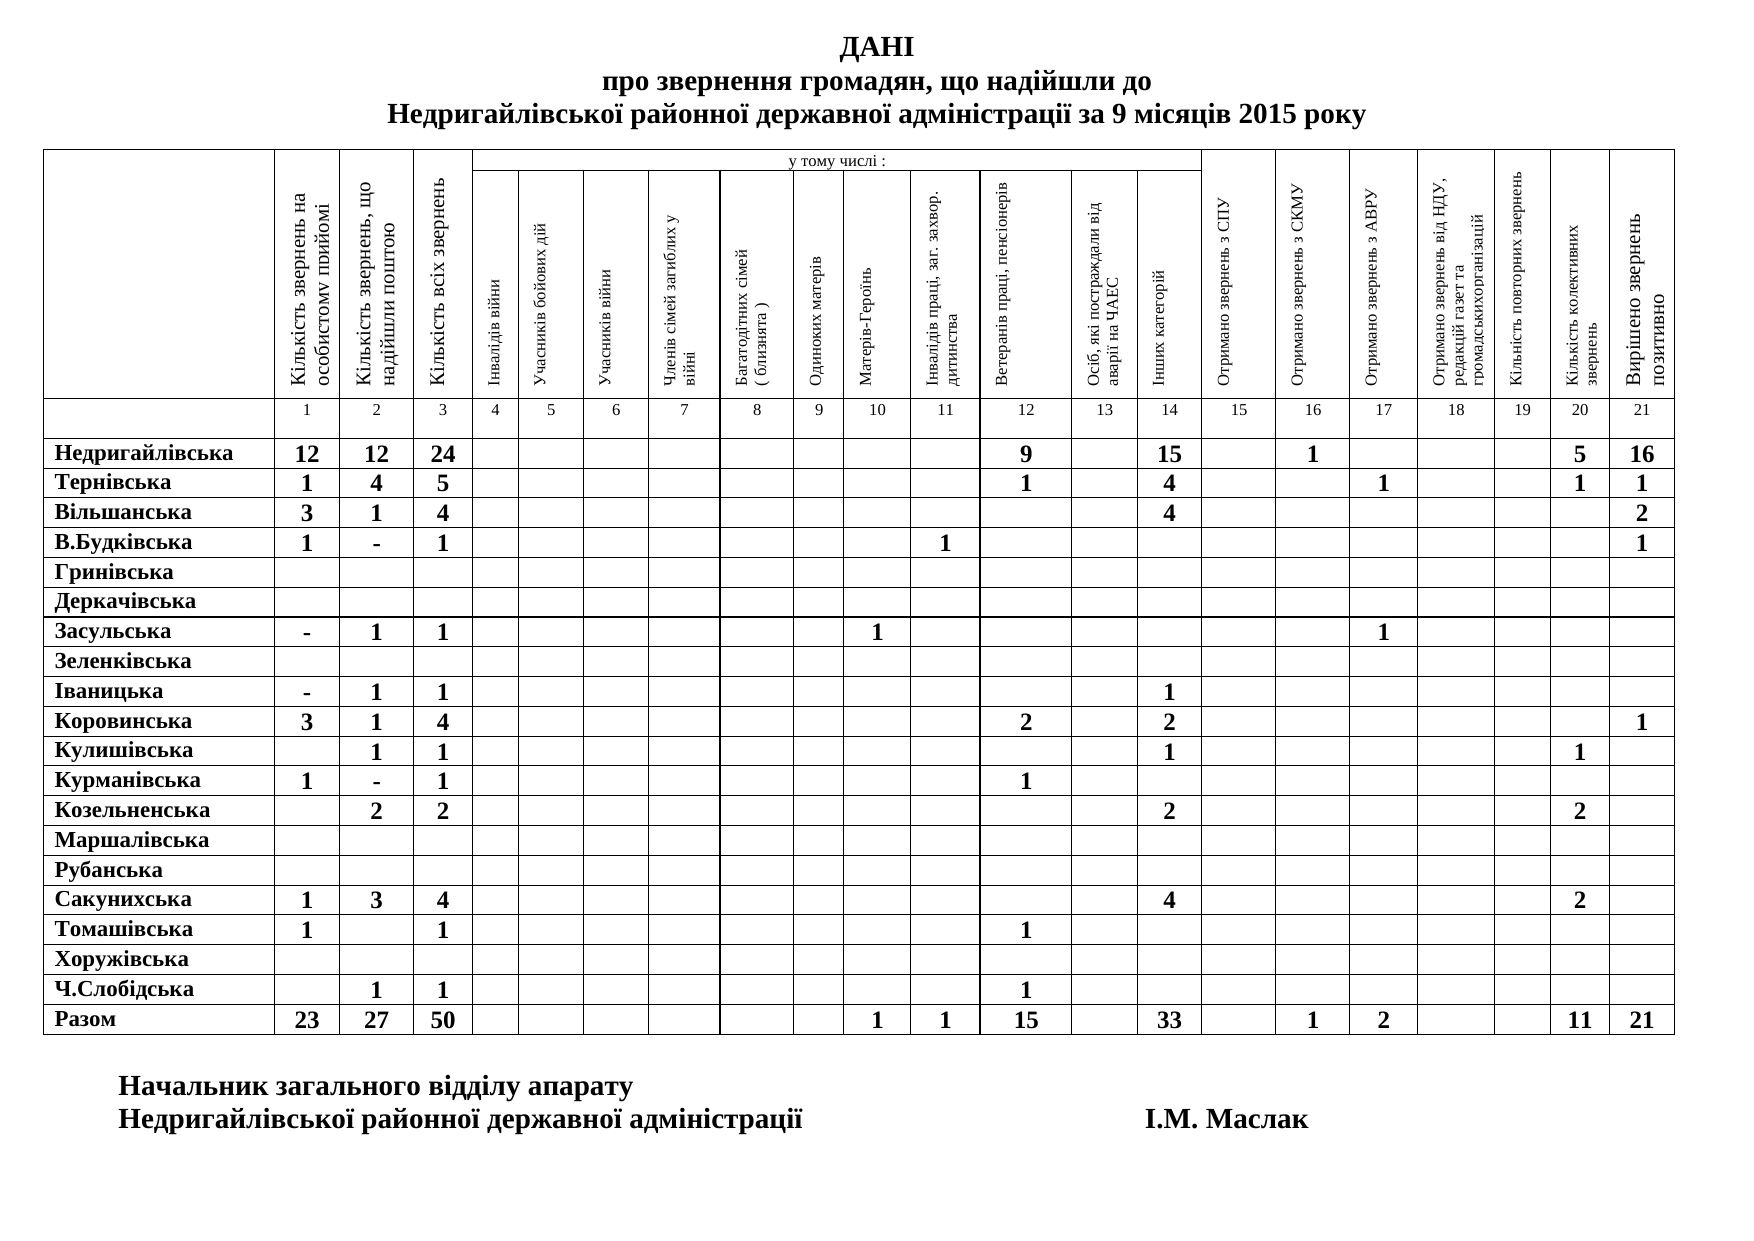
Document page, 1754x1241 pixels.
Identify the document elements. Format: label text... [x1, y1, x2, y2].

table_cell [44, 399, 274, 438]
table_cell [473, 975, 518, 1004]
table_cell [721, 558, 793, 587]
table_cell [721, 528, 793, 557]
table_cell [981, 856, 1071, 884]
table_cell [1495, 707, 1550, 736]
table_cell 4 [1138, 469, 1201, 497]
table_cell 2 [1350, 1005, 1417, 1033]
table_cell [911, 558, 979, 587]
table_cell [981, 677, 1071, 706]
table_cell [1610, 737, 1674, 765]
table_cell 1 [275, 469, 339, 497]
table_cell [1418, 945, 1494, 974]
table_cell [1551, 826, 1609, 855]
table_cell [794, 737, 843, 765]
table_cell [340, 856, 413, 884]
table_header Вирішено звернень позитивно [1610, 150, 1674, 398]
table_cell Інвалідів праці, заг. захвор. дитинства [911, 171, 979, 398]
table_cell 4 [340, 469, 413, 497]
table_cell [794, 796, 843, 825]
table_cell [1610, 647, 1674, 676]
table_cell [340, 588, 413, 616]
table_cell [519, 796, 583, 825]
table_cell [1202, 945, 1275, 974]
table_cell Томашівська [44, 915, 274, 944]
table_cell [794, 558, 843, 587]
table_cell [1202, 796, 1275, 825]
table_cell [473, 856, 518, 884]
table_cell Хоружівська [44, 945, 274, 974]
table_cell 1 [1610, 469, 1674, 497]
table_cell [794, 528, 843, 557]
table_cell 9 [981, 439, 1071, 467]
table_cell [1202, 975, 1275, 1004]
table_cell [1072, 707, 1137, 736]
table_cell [911, 915, 979, 944]
table_cell [275, 945, 339, 974]
table_cell [1202, 915, 1275, 944]
table_cell [1418, 677, 1494, 706]
table_cell Матерів-Героїнь [844, 171, 910, 398]
table_cell [844, 469, 910, 497]
table_cell Учасників війни [584, 171, 648, 398]
table_cell 1 [414, 915, 472, 944]
table_cell [1418, 1005, 1494, 1033]
table_cell [981, 618, 1071, 646]
table_cell [1072, 766, 1137, 795]
table_cell [1202, 856, 1275, 884]
table_cell [1072, 618, 1137, 646]
table_cell 20 [1551, 399, 1609, 438]
table_cell 3 [340, 886, 413, 914]
table_header Кількість всіх звернень [414, 150, 472, 398]
table_cell [1495, 737, 1550, 765]
table_cell [794, 915, 843, 944]
table_cell 4 [1138, 886, 1201, 914]
table_cell 4 [414, 886, 472, 914]
table_cell [844, 886, 910, 914]
table_cell 3 [275, 498, 339, 527]
table_cell [1072, 1005, 1137, 1033]
table_cell [1350, 856, 1417, 884]
table_header Кількість звернень на особистому прийомі [275, 150, 339, 398]
table_cell 1 [981, 469, 1071, 497]
table_cell [649, 707, 719, 736]
table_cell [721, 498, 793, 527]
table_cell [473, 647, 518, 676]
table_cell [340, 647, 413, 676]
table_cell [1610, 766, 1674, 795]
table_cell [275, 588, 339, 616]
table_cell 1 [844, 618, 910, 646]
table_cell [649, 469, 719, 497]
table_cell Ветеранів праці, пенсіонерів [981, 171, 1071, 398]
table_cell [519, 737, 583, 765]
table_cell [844, 737, 910, 765]
table_cell Інших категорій [1138, 171, 1201, 398]
table_cell [911, 856, 979, 884]
table_cell [1418, 528, 1494, 557]
table_cell [275, 558, 339, 587]
table_cell [1350, 766, 1417, 795]
table_cell [519, 439, 583, 467]
table_cell [1350, 886, 1417, 914]
table_cell [844, 528, 910, 557]
table_cell Учасників бойових дій [519, 171, 583, 398]
table_cell [584, 469, 648, 497]
table_cell Засульська [44, 618, 274, 646]
table_cell [584, 826, 648, 855]
table_cell [1610, 856, 1674, 884]
table_cell [473, 677, 518, 706]
table_cell [275, 737, 339, 765]
table_cell [473, 618, 518, 646]
table_header Кільність повторних звернень [1495, 150, 1550, 398]
table_cell [721, 469, 793, 497]
table_cell [1138, 647, 1201, 676]
table_cell [1276, 528, 1349, 557]
subtitle Недригайлівської районної державної адміністрації І.М. Маслак [118, 1102, 1636, 1135]
table_cell [1072, 856, 1137, 884]
table_cell [794, 856, 843, 884]
table_cell 1 [414, 737, 472, 765]
table_cell [1350, 796, 1417, 825]
table_cell [1202, 498, 1275, 527]
table_cell [1551, 647, 1609, 676]
table_cell [1276, 588, 1349, 616]
table_cell [1202, 558, 1275, 587]
table_cell [649, 796, 719, 825]
table_header Отримано звернень з СКМУ [1276, 150, 1349, 398]
table_cell [649, 558, 719, 587]
table_cell [1418, 915, 1494, 944]
table_cell [981, 558, 1071, 587]
table_cell [911, 945, 979, 974]
table_cell 15 [981, 1005, 1071, 1033]
table_cell 2 [340, 796, 413, 825]
table_cell [1551, 945, 1609, 974]
table_cell 1 [844, 1005, 910, 1033]
table_cell [1072, 975, 1137, 1004]
table_cell [911, 826, 979, 855]
table_cell [1551, 588, 1609, 616]
table_cell [844, 826, 910, 855]
table_cell [519, 558, 583, 587]
table_cell [649, 945, 719, 974]
table_cell [844, 796, 910, 825]
table_cell [1202, 439, 1275, 467]
table_cell [1495, 886, 1550, 914]
table_cell [1202, 588, 1275, 616]
table_cell [721, 647, 793, 676]
table_cell 21 [1610, 399, 1674, 438]
table_cell [794, 975, 843, 1004]
table_cell [911, 886, 979, 914]
table_cell [584, 439, 648, 467]
table_cell [1495, 826, 1550, 855]
table_cell [1418, 588, 1494, 616]
table_cell [519, 945, 583, 974]
table_cell [473, 498, 518, 527]
table_cell 17 [1350, 399, 1417, 438]
table_cell [1138, 618, 1201, 646]
table_cell 1 [414, 975, 472, 1004]
table_cell [1202, 677, 1275, 706]
table_cell [275, 796, 339, 825]
table_cell 1 [340, 707, 413, 736]
table_cell 1 [414, 618, 472, 646]
table_cell 1 [1350, 469, 1417, 497]
table_cell 1 [340, 618, 413, 646]
table_cell [1072, 915, 1137, 944]
table_cell 1 [340, 975, 413, 1004]
table_cell [1072, 945, 1137, 974]
table_cell [1418, 647, 1494, 676]
table_cell [1418, 439, 1494, 467]
table_cell 1 [275, 766, 339, 795]
table_cell [911, 498, 979, 527]
table_cell [414, 945, 472, 974]
table_cell [794, 647, 843, 676]
table_cell 2 [414, 796, 472, 825]
title ДАНІ [118, 29, 1636, 63]
table_cell [1350, 647, 1417, 676]
table_cell [1202, 469, 1275, 497]
table_cell [794, 498, 843, 527]
table_cell [1350, 588, 1417, 616]
table_cell [519, 588, 583, 616]
table_cell [981, 647, 1071, 676]
table_cell Осіб, які постраждали від аварії на ЧАЕС [1072, 171, 1137, 398]
table_cell [1495, 469, 1550, 497]
table_cell [1350, 558, 1417, 587]
table_cell [584, 588, 648, 616]
table_cell 7 [649, 399, 719, 438]
table_cell [414, 558, 472, 587]
table_cell [473, 588, 518, 616]
table_cell [1610, 796, 1674, 825]
table_cell 1 [981, 915, 1071, 944]
table_cell 1 [275, 886, 339, 914]
table_cell [473, 469, 518, 497]
table_cell [473, 826, 518, 855]
table_cell [584, 618, 648, 646]
table_cell Кулишівська [44, 737, 274, 765]
table_cell [721, 677, 793, 706]
table_cell [1551, 618, 1609, 646]
table_cell 1 [414, 677, 472, 706]
table_cell [911, 796, 979, 825]
table_cell 24 [414, 439, 472, 467]
table_cell [1276, 945, 1349, 974]
table_cell [1551, 558, 1609, 587]
table_cell [649, 826, 719, 855]
table_cell [981, 796, 1071, 825]
table_cell [911, 677, 979, 706]
table_cell [584, 1005, 648, 1033]
table_cell [1418, 856, 1494, 884]
table_cell Іваницька [44, 677, 274, 706]
table_cell 2 [340, 399, 413, 438]
table_cell [721, 915, 793, 944]
table_cell [519, 618, 583, 646]
table_cell [844, 707, 910, 736]
table_cell 1 [275, 915, 339, 944]
table_cell [584, 498, 648, 527]
table_cell [1551, 975, 1609, 1004]
table_cell [1276, 647, 1349, 676]
table_cell 12 [275, 439, 339, 467]
table_cell 1 [275, 399, 339, 438]
table_cell [1072, 796, 1137, 825]
table_cell 1 [1138, 737, 1201, 765]
table_cell [794, 439, 843, 467]
table_cell Маршалівська [44, 826, 274, 855]
table_cell [1495, 1005, 1550, 1033]
table_cell [1350, 826, 1417, 855]
table_cell [584, 707, 648, 736]
table_cell [1276, 737, 1349, 765]
table_cell [1072, 558, 1137, 587]
table_cell [649, 439, 719, 467]
table_cell [721, 766, 793, 795]
table_cell 11 [1551, 1005, 1609, 1033]
table_cell [1551, 707, 1609, 736]
table_cell [1276, 558, 1349, 587]
table_cell [1072, 737, 1137, 765]
table_cell 1 [340, 498, 413, 527]
table_cell [1610, 975, 1674, 1004]
table_cell В.Будківська [44, 528, 274, 557]
table_cell 1 [1350, 618, 1417, 646]
table_cell 5 [414, 469, 472, 497]
table_cell [519, 677, 583, 706]
table_cell [844, 915, 910, 944]
table_cell 19 [1495, 399, 1550, 438]
table_cell [981, 528, 1071, 557]
table_cell 1 [981, 766, 1071, 795]
table_cell Разом [44, 1005, 274, 1033]
table_cell [649, 498, 719, 527]
table_cell [1276, 796, 1349, 825]
table_cell [584, 766, 648, 795]
table_cell 5 [1551, 439, 1609, 467]
table_cell [649, 618, 719, 646]
table_cell 1 [1551, 469, 1609, 497]
table_cell [1418, 558, 1494, 587]
table_cell 1 [414, 766, 472, 795]
table_cell [1350, 915, 1417, 944]
table_cell [473, 945, 518, 974]
table_cell [1072, 588, 1137, 616]
table_cell [584, 528, 648, 557]
table_cell [1350, 945, 1417, 974]
table_cell [1495, 618, 1550, 646]
table_cell [981, 886, 1071, 914]
table_cell Коровинська [44, 707, 274, 736]
table_cell 10 [844, 399, 910, 438]
table_cell [794, 677, 843, 706]
table_cell - [275, 677, 339, 706]
table_cell [844, 766, 910, 795]
table_cell [1138, 826, 1201, 855]
table_cell [519, 469, 583, 497]
table_cell [1495, 528, 1550, 557]
table_cell 1 [1551, 737, 1609, 765]
table_cell [1276, 856, 1349, 884]
table_cell [981, 945, 1071, 974]
table_cell 15 [1202, 399, 1275, 438]
table_cell [519, 915, 583, 944]
table_cell 11 [911, 399, 979, 438]
table_cell [1138, 856, 1201, 884]
table_cell [1202, 766, 1275, 795]
table_cell [519, 1005, 583, 1033]
table_cell Членів сімей загиблих у війні [649, 171, 719, 398]
table_cell [275, 856, 339, 884]
table_cell [1276, 707, 1349, 736]
table_cell [1072, 677, 1137, 706]
table_cell [1350, 439, 1417, 467]
table_header Кількість колективних звернень [1551, 150, 1609, 398]
table_cell [844, 975, 910, 1004]
table_cell 2 [1138, 707, 1201, 736]
table_cell 12 [981, 399, 1071, 438]
table_cell [721, 618, 793, 646]
table_cell [519, 647, 583, 676]
table_header Отримано звернень від НДУ, редакцій газет та громадськихорганізацій [1418, 150, 1494, 398]
table_cell [844, 498, 910, 527]
table_cell Тернівська [44, 469, 274, 497]
table_cell 2 [981, 707, 1071, 736]
table_cell Деркачівська [44, 588, 274, 616]
table_cell [275, 975, 339, 1004]
table_cell [794, 1005, 843, 1033]
table_cell [1495, 856, 1550, 884]
table_cell [519, 856, 583, 884]
table_cell [1072, 886, 1137, 914]
table_cell 1 [1276, 1005, 1349, 1033]
table_cell [1072, 647, 1137, 676]
table_cell Рубанська [44, 856, 274, 884]
table_cell 4 [1138, 498, 1201, 527]
table_cell Недригайлівська [44, 439, 274, 467]
table_cell Зеленківська [44, 647, 274, 676]
table_cell [794, 588, 843, 616]
table_cell [1551, 498, 1609, 527]
table_cell - [275, 618, 339, 646]
table_cell [1138, 915, 1201, 944]
table_cell 2 [1551, 796, 1609, 825]
table_cell [794, 886, 843, 914]
table_cell [649, 737, 719, 765]
table_cell [794, 826, 843, 855]
table_cell [911, 707, 979, 736]
table_cell [911, 588, 979, 616]
table_cell [1418, 826, 1494, 855]
table_cell [340, 826, 413, 855]
table_cell [1350, 737, 1417, 765]
table_cell [649, 677, 719, 706]
table_cell [473, 737, 518, 765]
table_cell [721, 1005, 793, 1033]
table_cell 13 [1072, 399, 1137, 438]
table_cell [1551, 856, 1609, 884]
table_cell 1 [414, 528, 472, 557]
table_cell [584, 558, 648, 587]
table_cell [649, 588, 719, 616]
subtitle Начальник загального відділу апарату [118, 1068, 1636, 1102]
table_cell 12 [340, 439, 413, 467]
table_cell [1610, 618, 1674, 646]
table_cell [1495, 766, 1550, 795]
table_cell [1138, 588, 1201, 616]
table_cell [721, 707, 793, 736]
table_cell [1418, 498, 1494, 527]
table_cell 1 [1610, 707, 1674, 736]
table_cell [844, 945, 910, 974]
table_cell [1276, 618, 1349, 646]
table_cell [519, 498, 583, 527]
table_header [44, 150, 274, 398]
table_cell [414, 826, 472, 855]
table_cell [473, 439, 518, 467]
table_cell [1276, 677, 1349, 706]
table_cell [1495, 677, 1550, 706]
table_cell [1418, 766, 1494, 795]
table_cell [1418, 618, 1494, 646]
table_cell [1276, 915, 1349, 944]
table_cell 3 [275, 707, 339, 736]
table_cell Гринівська [44, 558, 274, 587]
table_cell Одиноких матерів [794, 171, 843, 398]
table_cell [1072, 439, 1137, 467]
table_cell 1 [1610, 528, 1674, 557]
table_cell [911, 975, 979, 1004]
table_cell [1350, 975, 1417, 1004]
table_cell [721, 737, 793, 765]
table_cell [981, 588, 1071, 616]
table_cell [1551, 528, 1609, 557]
table_cell [1610, 886, 1674, 914]
table_cell [1495, 439, 1550, 467]
table_cell [1276, 975, 1349, 1004]
table_cell [649, 528, 719, 557]
table_cell Багатодітних сімей ( близнята ) [721, 171, 793, 398]
table_cell [721, 975, 793, 1004]
table_cell 6 [584, 399, 648, 438]
table_cell [649, 647, 719, 676]
table_cell [340, 558, 413, 587]
table_cell 3 [414, 399, 472, 438]
table_cell [519, 707, 583, 736]
text про звернення громадян, що надійшли до [118, 63, 1636, 97]
table_cell [649, 886, 719, 914]
table_cell 8 [721, 399, 793, 438]
table_cell [473, 1005, 518, 1033]
table_cell [584, 647, 648, 676]
table_cell [473, 558, 518, 587]
table_cell [1276, 469, 1349, 497]
table_cell 16 [1610, 439, 1674, 467]
table_cell [414, 588, 472, 616]
table_cell [519, 886, 583, 914]
table_cell [1495, 796, 1550, 825]
table_cell [1610, 558, 1674, 587]
table_cell [340, 945, 413, 974]
table_cell [1495, 498, 1550, 527]
table_cell [1610, 588, 1674, 616]
table_cell [794, 707, 843, 736]
table_cell [1202, 886, 1275, 914]
table_cell [473, 886, 518, 914]
table_cell [794, 945, 843, 974]
table_cell [1495, 975, 1550, 1004]
table_cell [844, 647, 910, 676]
table_cell [794, 618, 843, 646]
text Недригайлівської районної державної адміністрації за 9 місяців 2015 року [118, 97, 1636, 130]
table_cell [1138, 558, 1201, 587]
table_cell [844, 588, 910, 616]
table_cell [1138, 766, 1201, 795]
table_cell [1276, 826, 1349, 855]
table_cell [1072, 498, 1137, 527]
table_header у тому числі : [473, 150, 1201, 169]
table_cell Сакунихська [44, 886, 274, 914]
table_cell [1350, 528, 1417, 557]
table_cell 1 [340, 737, 413, 765]
table_cell 4 [473, 399, 518, 438]
table_cell 27 [340, 1005, 413, 1033]
table_cell [519, 528, 583, 557]
table_cell [1418, 737, 1494, 765]
table_cell 1 [1138, 677, 1201, 706]
table_cell [649, 766, 719, 795]
table_cell [649, 915, 719, 944]
table_cell [1276, 766, 1349, 795]
table_cell [1418, 707, 1494, 736]
table_cell [1551, 915, 1609, 944]
table_cell 18 [1418, 399, 1494, 438]
table_header Отримано звернень з СПУ [1202, 150, 1275, 398]
table_cell [721, 826, 793, 855]
table_cell [1418, 469, 1494, 497]
table_cell [1495, 558, 1550, 587]
table_cell [584, 677, 648, 706]
table_cell [275, 826, 339, 855]
table_cell 1 [275, 528, 339, 557]
table_cell [649, 856, 719, 884]
table_cell 4 [414, 498, 472, 527]
table_cell [473, 707, 518, 736]
table_cell 21 [1610, 1005, 1674, 1033]
table_cell 16 [1276, 399, 1349, 438]
table_cell [584, 886, 648, 914]
table_cell 2 [1138, 796, 1201, 825]
table_cell Курманівська [44, 766, 274, 795]
table_cell [1350, 677, 1417, 706]
table_cell [414, 647, 472, 676]
table_cell [981, 498, 1071, 527]
table_cell [584, 856, 648, 884]
table_cell [1202, 528, 1275, 557]
table_cell [1276, 498, 1349, 527]
table_cell [1072, 826, 1137, 855]
table_cell [1418, 975, 1494, 1004]
table_cell [911, 647, 979, 676]
table_cell [721, 856, 793, 884]
table_cell - [340, 528, 413, 557]
table_cell [721, 945, 793, 974]
table_cell 5 [519, 399, 583, 438]
table_cell 15 [1138, 439, 1201, 467]
table_cell [519, 975, 583, 1004]
table_cell [1138, 945, 1201, 974]
table_cell [649, 975, 719, 1004]
table_cell [1072, 469, 1137, 497]
table_cell [844, 558, 910, 587]
table_cell [584, 796, 648, 825]
table_cell 1 [981, 975, 1071, 1004]
table_cell [721, 796, 793, 825]
table_cell [981, 737, 1071, 765]
table_cell [721, 886, 793, 914]
table_cell [1202, 1005, 1275, 1033]
table_cell [1350, 498, 1417, 527]
table_cell [1418, 886, 1494, 914]
table_cell [584, 975, 648, 1004]
table_cell 23 [275, 1005, 339, 1033]
table_cell 2 [1551, 886, 1609, 914]
table_cell 1 [340, 677, 413, 706]
table_cell [584, 945, 648, 974]
table_cell [414, 856, 472, 884]
table_cell [794, 469, 843, 497]
table_cell [981, 826, 1071, 855]
table_cell [1202, 826, 1275, 855]
table_cell [721, 588, 793, 616]
table_cell [1551, 766, 1609, 795]
table_cell [1202, 707, 1275, 736]
table_cell [1138, 528, 1201, 557]
table_cell [473, 915, 518, 944]
table_cell 14 [1138, 399, 1201, 438]
table_cell [911, 737, 979, 765]
table_cell [584, 737, 648, 765]
table_cell [1202, 647, 1275, 676]
table_cell [1610, 915, 1674, 944]
table_cell [584, 915, 648, 944]
table_cell [844, 856, 910, 884]
table_cell [1610, 826, 1674, 855]
table_cell Ч.Слобідська [44, 975, 274, 1004]
table_cell Інвалідів війни [473, 171, 518, 398]
table_cell [1202, 618, 1275, 646]
table_cell [1610, 677, 1674, 706]
table_cell [1072, 528, 1137, 557]
table_cell [1418, 796, 1494, 825]
table_cell 33 [1138, 1005, 1201, 1033]
table_cell [519, 826, 583, 855]
table_cell Козельненська [44, 796, 274, 825]
table_cell [1495, 588, 1550, 616]
table_cell [1202, 737, 1275, 765]
table_cell [1495, 647, 1550, 676]
table_cell [911, 439, 979, 467]
table_cell [1138, 975, 1201, 1004]
table_cell [1276, 886, 1349, 914]
table_cell [1495, 945, 1550, 974]
table_cell [1551, 677, 1609, 706]
table_cell 1 [911, 528, 979, 557]
table_header Кількість звернень, що надійшли поштою [340, 150, 413, 398]
table_cell - [340, 766, 413, 795]
table_cell [911, 618, 979, 646]
table_cell 1 [1276, 439, 1349, 467]
table_cell [844, 677, 910, 706]
table_cell 1 [911, 1005, 979, 1033]
table_header Отримано звернень з АВРУ [1350, 150, 1417, 398]
table_cell [275, 647, 339, 676]
table_cell [649, 1005, 719, 1033]
table_cell [911, 766, 979, 795]
table_cell 50 [414, 1005, 472, 1033]
table_cell [844, 439, 910, 467]
table_cell [1610, 945, 1674, 974]
table_cell [721, 439, 793, 467]
table_cell [911, 469, 979, 497]
table_cell [794, 766, 843, 795]
table_cell 4 [414, 707, 472, 736]
table_cell [473, 528, 518, 557]
table_cell [1495, 915, 1550, 944]
table_cell 9 [794, 399, 843, 438]
table_cell [340, 915, 413, 944]
table_cell 2 [1610, 498, 1674, 527]
table_cell Вільшанська [44, 498, 274, 527]
table_cell [473, 766, 518, 795]
table_cell [1350, 707, 1417, 736]
table_cell [473, 796, 518, 825]
table_cell [519, 766, 583, 795]
